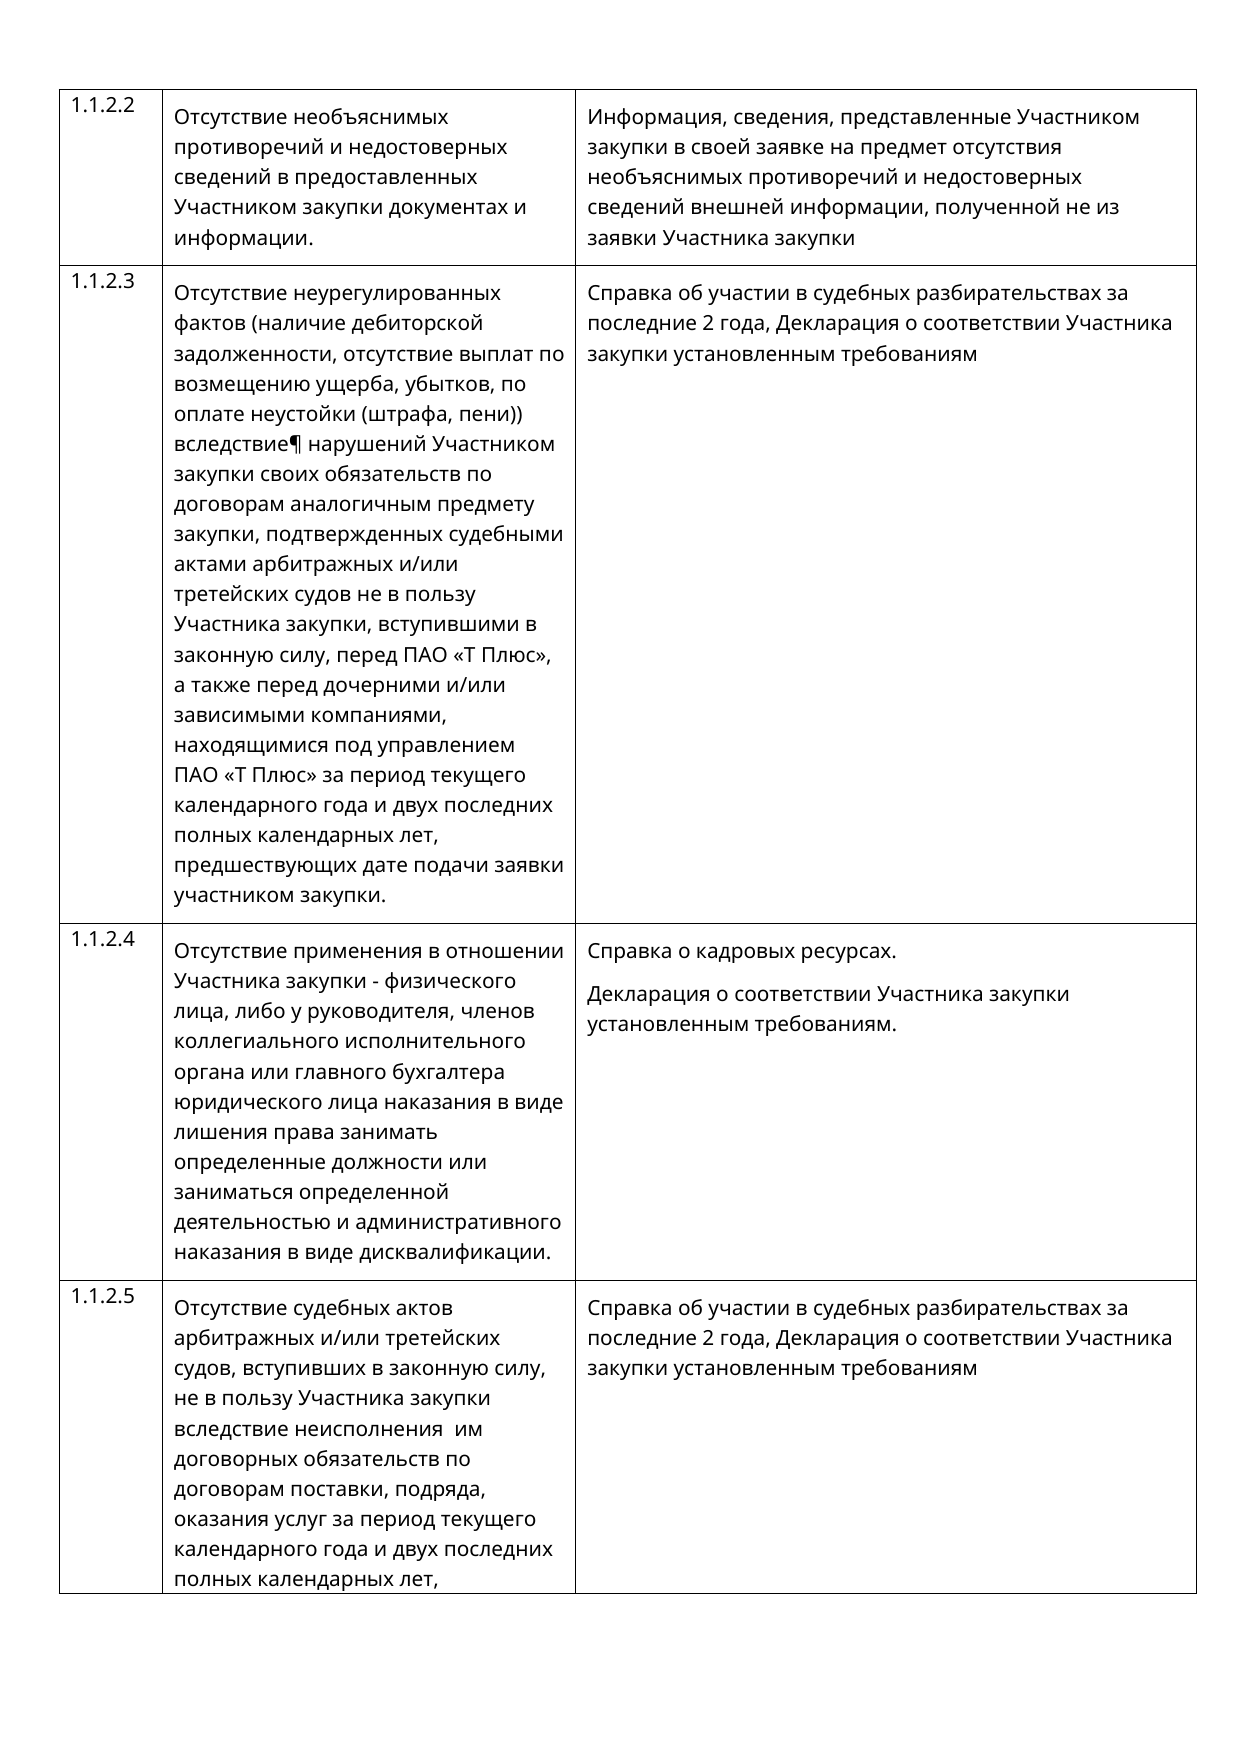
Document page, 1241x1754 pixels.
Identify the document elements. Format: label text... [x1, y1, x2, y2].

table_cell 1.1.2.5 [60, 1281, 162, 1593]
table_cell Отсутствие необъяснимых противоречий и недостоверных сведений в предоставленных Участником закупки документах и информации. [163, 90, 575, 265]
table_cell 1.1.2.4 [60, 924, 162, 1280]
table_cell 1.1.2.3 [60, 266, 162, 923]
table_cell Справка о кадровых ресурсах. Декларация о соответствии Участника закупки установленным требованиям. [576, 924, 1196, 1280]
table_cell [163, 1281, 575, 1593]
table_cell Информация, сведения, представленные Участником закупки в своей заявке на предмет отсутствия необъяснимых противоречий и недостоверных сведений внешней информации, полученной не из заявки Участника закупки [576, 90, 1196, 265]
table_cell Отсутствие применения в отношении Участника закупки - физического лица, либо у руководителя, членов коллегиального исполнительного органа или главного бухгалтера юридического лица наказания в виде лишения права занимать определенные должности или заниматься определенной деятельностью и административного наказания в виде дисквалификации. [163, 924, 575, 1280]
table_cell Отсутствие неурегулированных фактов (наличие дебиторской задолженности, отсутствие выплат по возмещению ущерба, убытков, по оплате неустойки (штрафа, пени)) вследствие¶ нарушений Участником закупки своих обязательств по договорам аналогичным предмету закупки, подтвержденных судебными актами арбитражных и/или третейских судов не в пользу Участника закупки, вступившими в законную силу, перед ПАО «Т Плюс», а также перед дочерними и/или зависимыми компаниями, находящимися под управлением ПАО «Т Плюс» за период текущего календарного года и двух последних полных календарных лет, предшествующих дате подачи заявки участником закупки. [163, 266, 575, 923]
table_cell Справка об участии в судебных разбирательствах за последние 2 года, Декларация о соответствии Участника закупки установленным требованиям [576, 266, 1196, 923]
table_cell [576, 1281, 1196, 1593]
table_cell 1.1.2.2 [60, 90, 162, 265]
